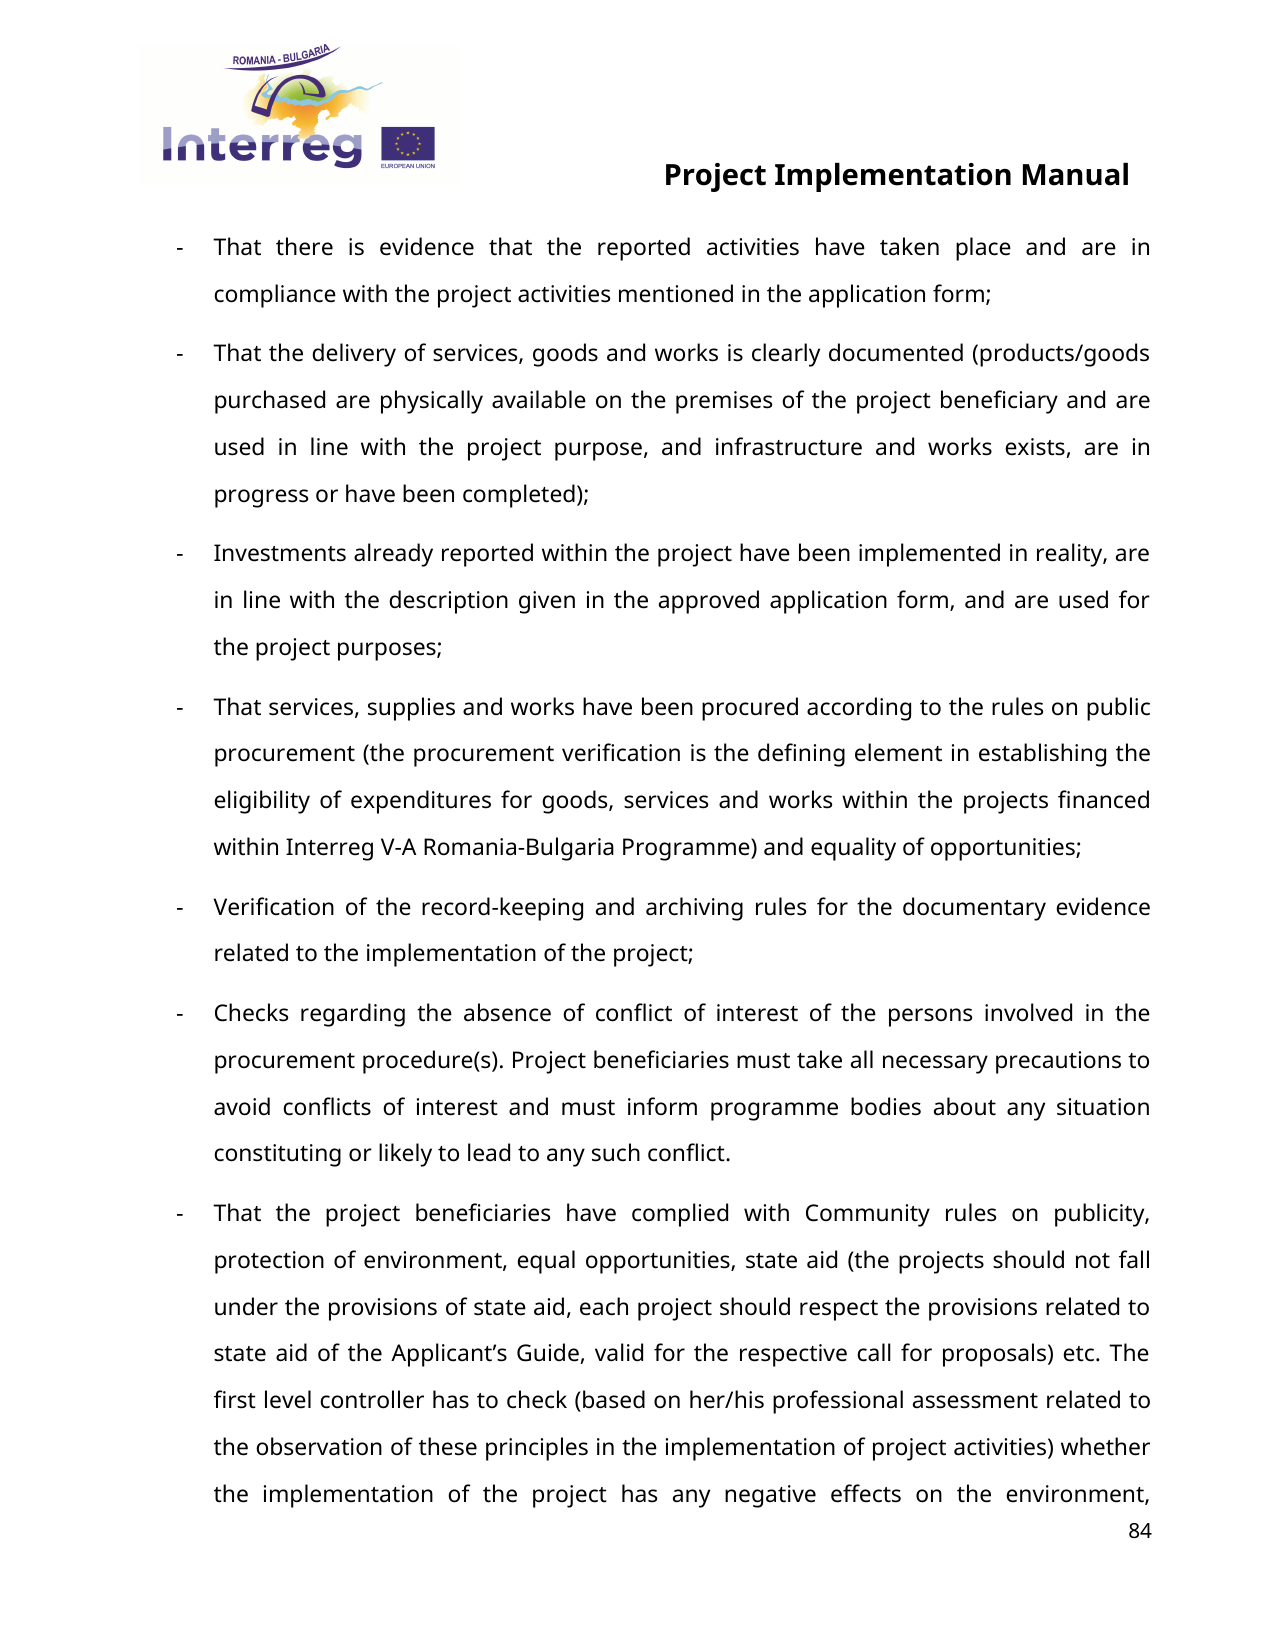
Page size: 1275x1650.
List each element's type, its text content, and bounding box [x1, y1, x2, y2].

list That the delivery of services, goods and works is clearly documented (products/goods purchased are physically available on the premises of the project beneficiary and are used in line with the project purpose, and infrastructure and works exists, are in progress or have been completed); [176, 337, 1152, 509]
list Verification of the record-keeping and archiving rules for the documentary evidence related to the implementation of the project; [176, 890, 1152, 968]
list That services, supplies and works have been procured according to the rules on public procurement (the procurement verification is the defining element in establishing the eligibility of expenditures for goods, services and works within the projects financed within Interreg V-A Romania-Bulgaria Programme) and equality of opportunities; [176, 690, 1152, 862]
list That there is evidence that the reported activities have taken place and are in compliance with the project activities mentioned in the application form; [176, 231, 1152, 309]
list Checks regarding the absence of conflict of interest of the persons involved in the procurement procedure(s). Project beneficiaries must take all necessary precautions to avoid conflicts of interest and must inform programme bodies about any situation constituting or likely to lead to any such conflict. [176, 997, 1152, 1168]
picture [138, 44, 461, 185]
list Investments already reported within the project have been implemented in reality, are in line with the description given in the approved application form, and are used for the project purposes; [176, 537, 1152, 662]
